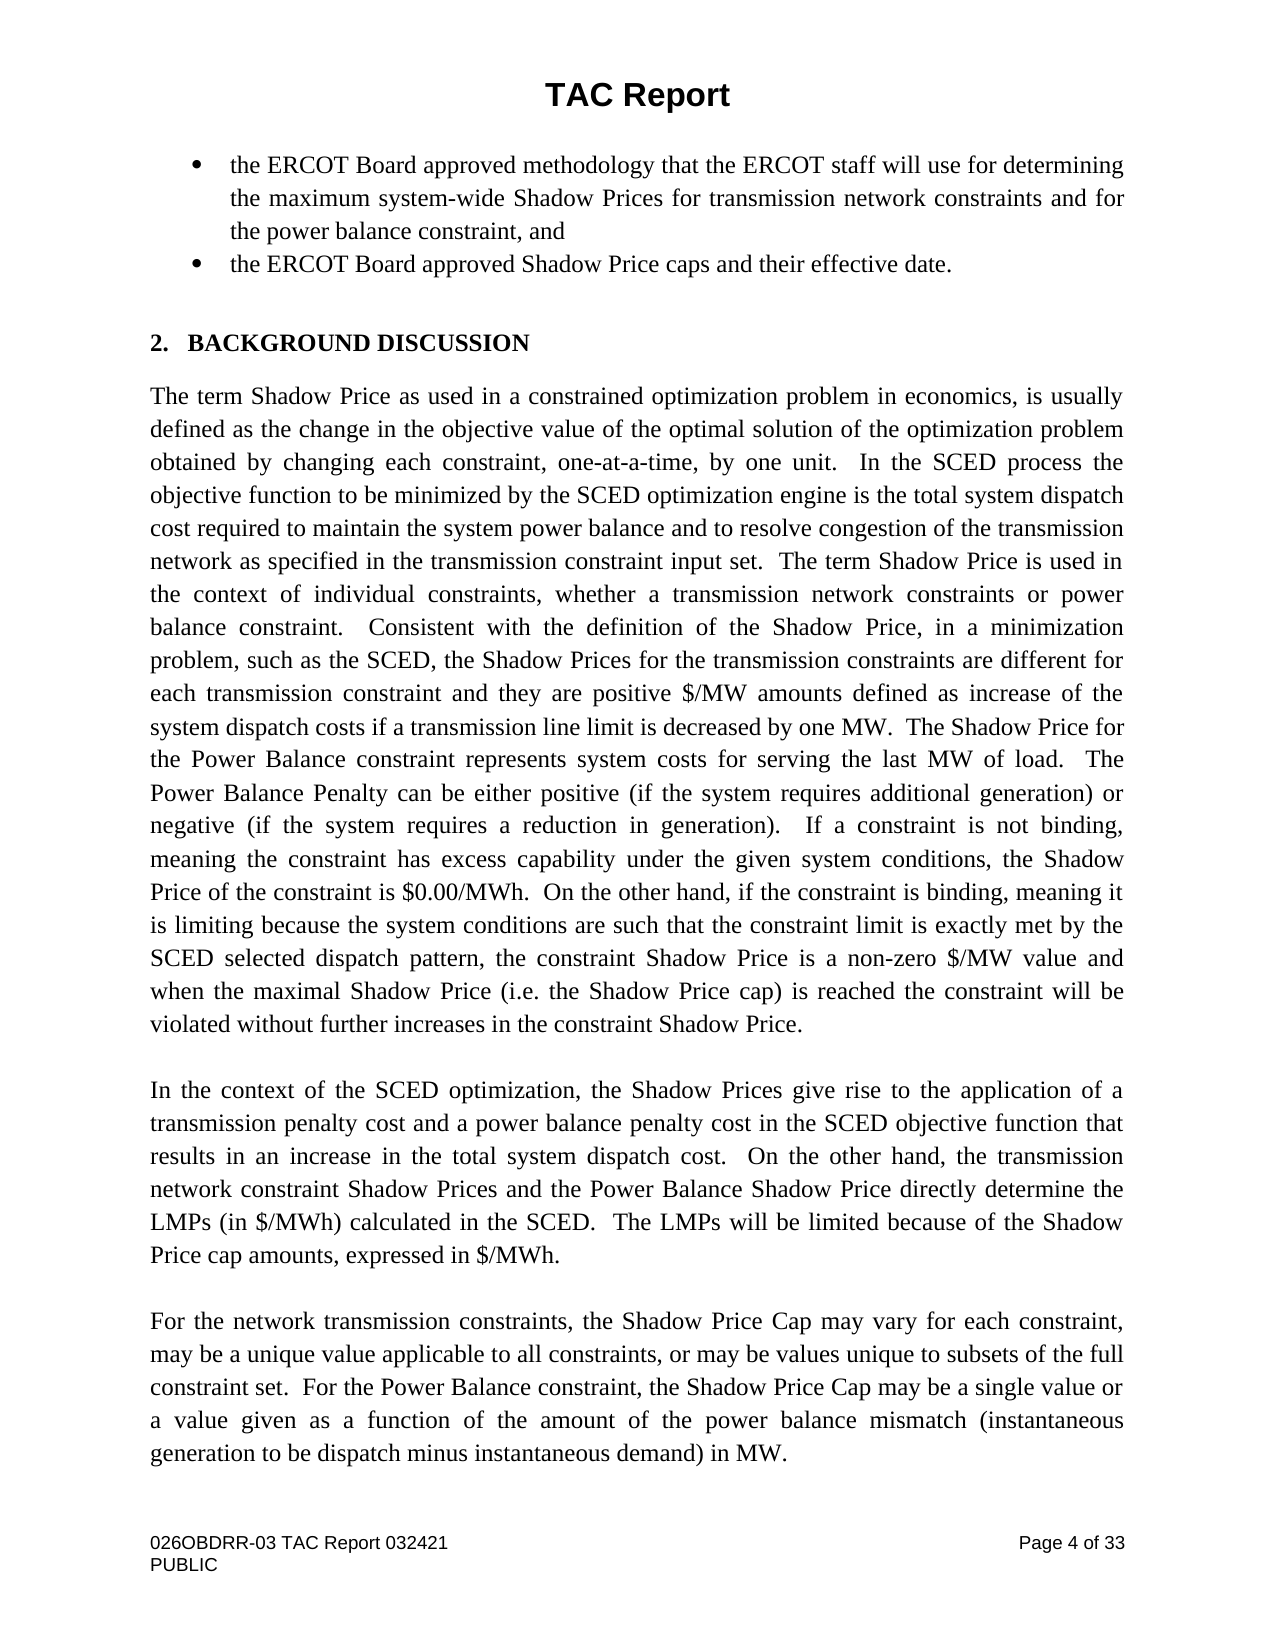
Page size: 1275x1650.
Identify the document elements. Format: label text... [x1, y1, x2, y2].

list the ERCOT Board approved methodology that the ERCOT staff will use for determining the maximum system-wide Shadow Prices for transmission network constraints and for the power balance constraint, and [192, 150, 1125, 245]
text In the context of the SCED optimization, the Shadow Prices give rise to the application of a transmission penalty cost and a power balance penalty cost in the SCED objective function that results in an increase in the total system dispatch cost. On the other hand, the transmission network constraint Shadow Prices and the Power Balance Shadow Price directly determine the LMPs (in $/MWh) calculated in the SCED. The LMPs will be limited because of the Shadow Price cap amounts, expressed in $/MWh. [150, 1075, 1125, 1269]
text For the network transmission constraints, the Shadow Price Cap may vary for each constraint, may be a unique value applicable to all constraints, or may be values unique to subsets of the full constraint set. For the Power Balance constraint, the Shadow Price Cap may be a single value or a value given as a function of the amount of the power balance mismatch (instantaneous generation to be dispatch minus instantaneous demand) in MW. [150, 1306, 1125, 1467]
text The term Shadow Price as used in a constrained optimization problem in economics, is usually defined as the change in the objective value of the optimal solution of the optimization problem obtained by changing each constraint, one-at-a-time, by one unit. In the SCED process the objective function to be minimized by the SCED optimization engine is the total system dispatch cost required to maintain the system power balance and to resolve congestion of the transmission network as specified in the transmission constraint input set. The term Shadow Price is used in the context of individual constraints, whether a transmission network constraints or power balance constraint. Consistent with the definition of the Shadow Price, in a minimization problem, such as the SCED, the Shadow Prices for the transmission constraints are different for each transmission constraint and they are positive $/MW amounts defined as increase of the system dispatch costs if a transmission line limit is decreased by one MW. The Shadow Price for the Power Balance constraint represents system costs for serving the last MW of load. The Power Balance Penalty can be either positive (if the system requires additional generation) or negative (if the system requires a reduction in generation). If a constraint is not binding, meaning the constraint has excess capability under the given system conditions, the Shadow Price of the constraint is $0.00/MWh. On the other hand, if the constraint is binding, meaning it is limiting because the system conditions are such that the constraint limit is exactly met by the SCED selected dispatch pattern, the constraint Shadow Price is a non-zero $/MW value and when the maximal Shadow Price (i.e. the Shadow Price cap) is reached the constraint will be violated without further increases in the constraint Shadow Price. [150, 381, 1125, 1037]
list the ERCOT Board approved Shadow Price caps and their effective date. [192, 249, 1125, 278]
subtitle 2. Background Discussion [150, 328, 1125, 356]
